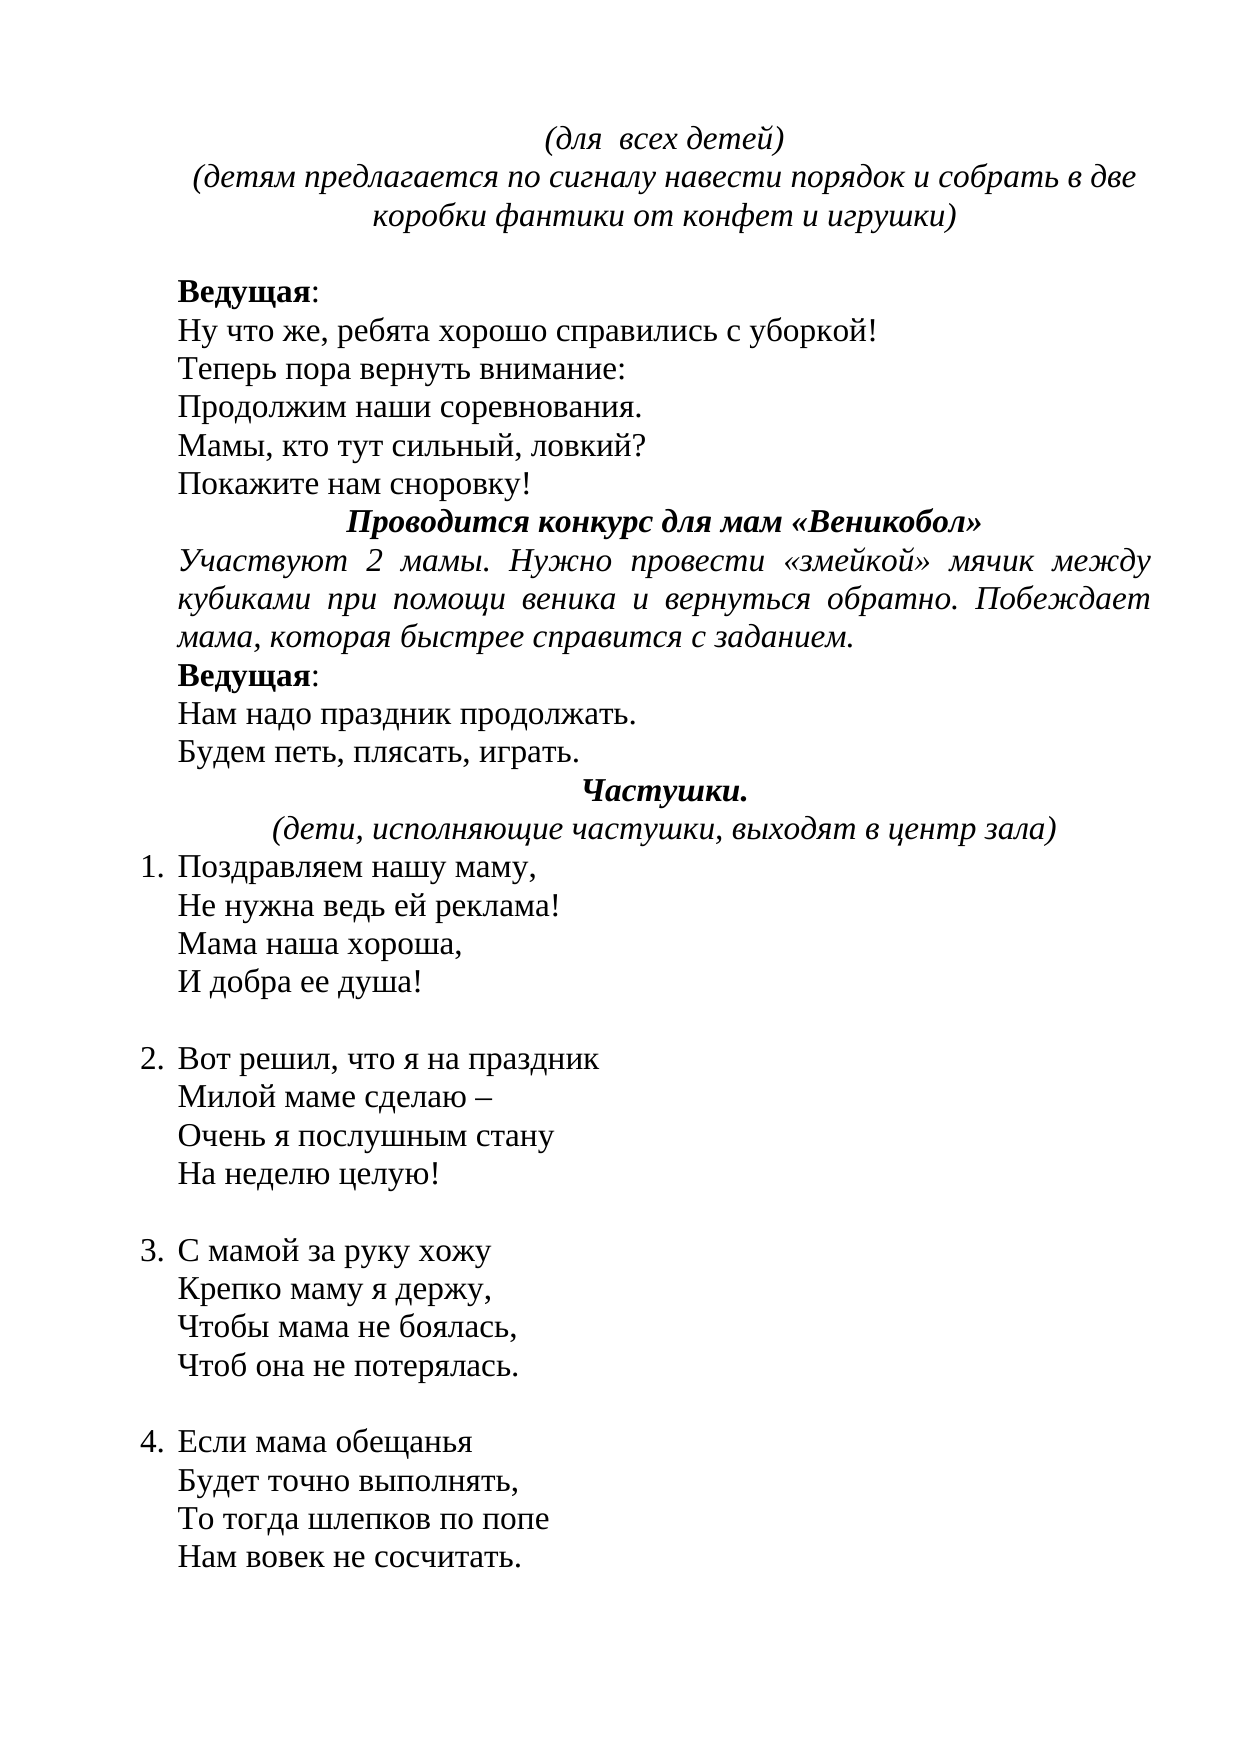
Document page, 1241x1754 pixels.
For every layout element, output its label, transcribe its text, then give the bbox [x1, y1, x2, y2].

text Нам надо праздник продолжать. [177, 693, 1152, 731]
text Не нужна ведь ей реклама! [177, 885, 1152, 923]
text И добра ее душа! [177, 961, 1152, 1000]
list Вот решил, что я на праздник [140, 1038, 1152, 1076]
text Очень я послушным стану [177, 1115, 1152, 1153]
text (для всех детей) (детям предлагается по сигналу навести порядок и собрать в две коробки фантики от конфет и игрушки) [177, 118, 1152, 233]
text На неделю целую! [177, 1153, 1152, 1191]
text Ну что же, ребята хорошо справились с уборкой! [177, 310, 1152, 348]
text Будем петь, плясать, играть. [177, 731, 1152, 770]
text Чтобы мама не боялась, [177, 1306, 1152, 1345]
text Продолжим наши соревнования. [177, 386, 1152, 425]
text Мамы, кто тут сильный, ловкий? [177, 425, 1152, 463]
text Проводится конкурс для мам «Веникобол» [177, 501, 1152, 540]
text Нам вовек не сосчитать. [177, 1536, 1152, 1575]
text Частушки. [177, 770, 1152, 808]
list С мамой за руку хожу [140, 1230, 1152, 1268]
list Поздравляем нашу маму, [140, 846, 1152, 885]
text Покажите нам сноровку! [177, 463, 1152, 501]
text То тогда шлепков по попе [177, 1498, 1152, 1536]
text Крепко маму я держу, [177, 1268, 1152, 1306]
text Будет точно выполнять, [177, 1460, 1152, 1498]
text Теперь пора вернуть внимание: [177, 348, 1152, 386]
list Если мама обещанья [140, 1421, 1152, 1460]
text (дети, исполняющие частушки, выходят в центр зала) [177, 808, 1152, 846]
text Участвуют 2 мамы. Нужно провести «змейкой» мячик между кубиками при помощи веника и вернуться обратно. Побеждает мама, которая быстрее справится с заданием. [177, 540, 1152, 655]
text Чтоб она не потерялась. [177, 1345, 1152, 1383]
text Ведущая: [177, 655, 1152, 693]
text Мама наша хороша, [177, 923, 1152, 961]
text Ведущая: [177, 271, 1152, 310]
text Милой маме сделаю – [177, 1076, 1152, 1115]
